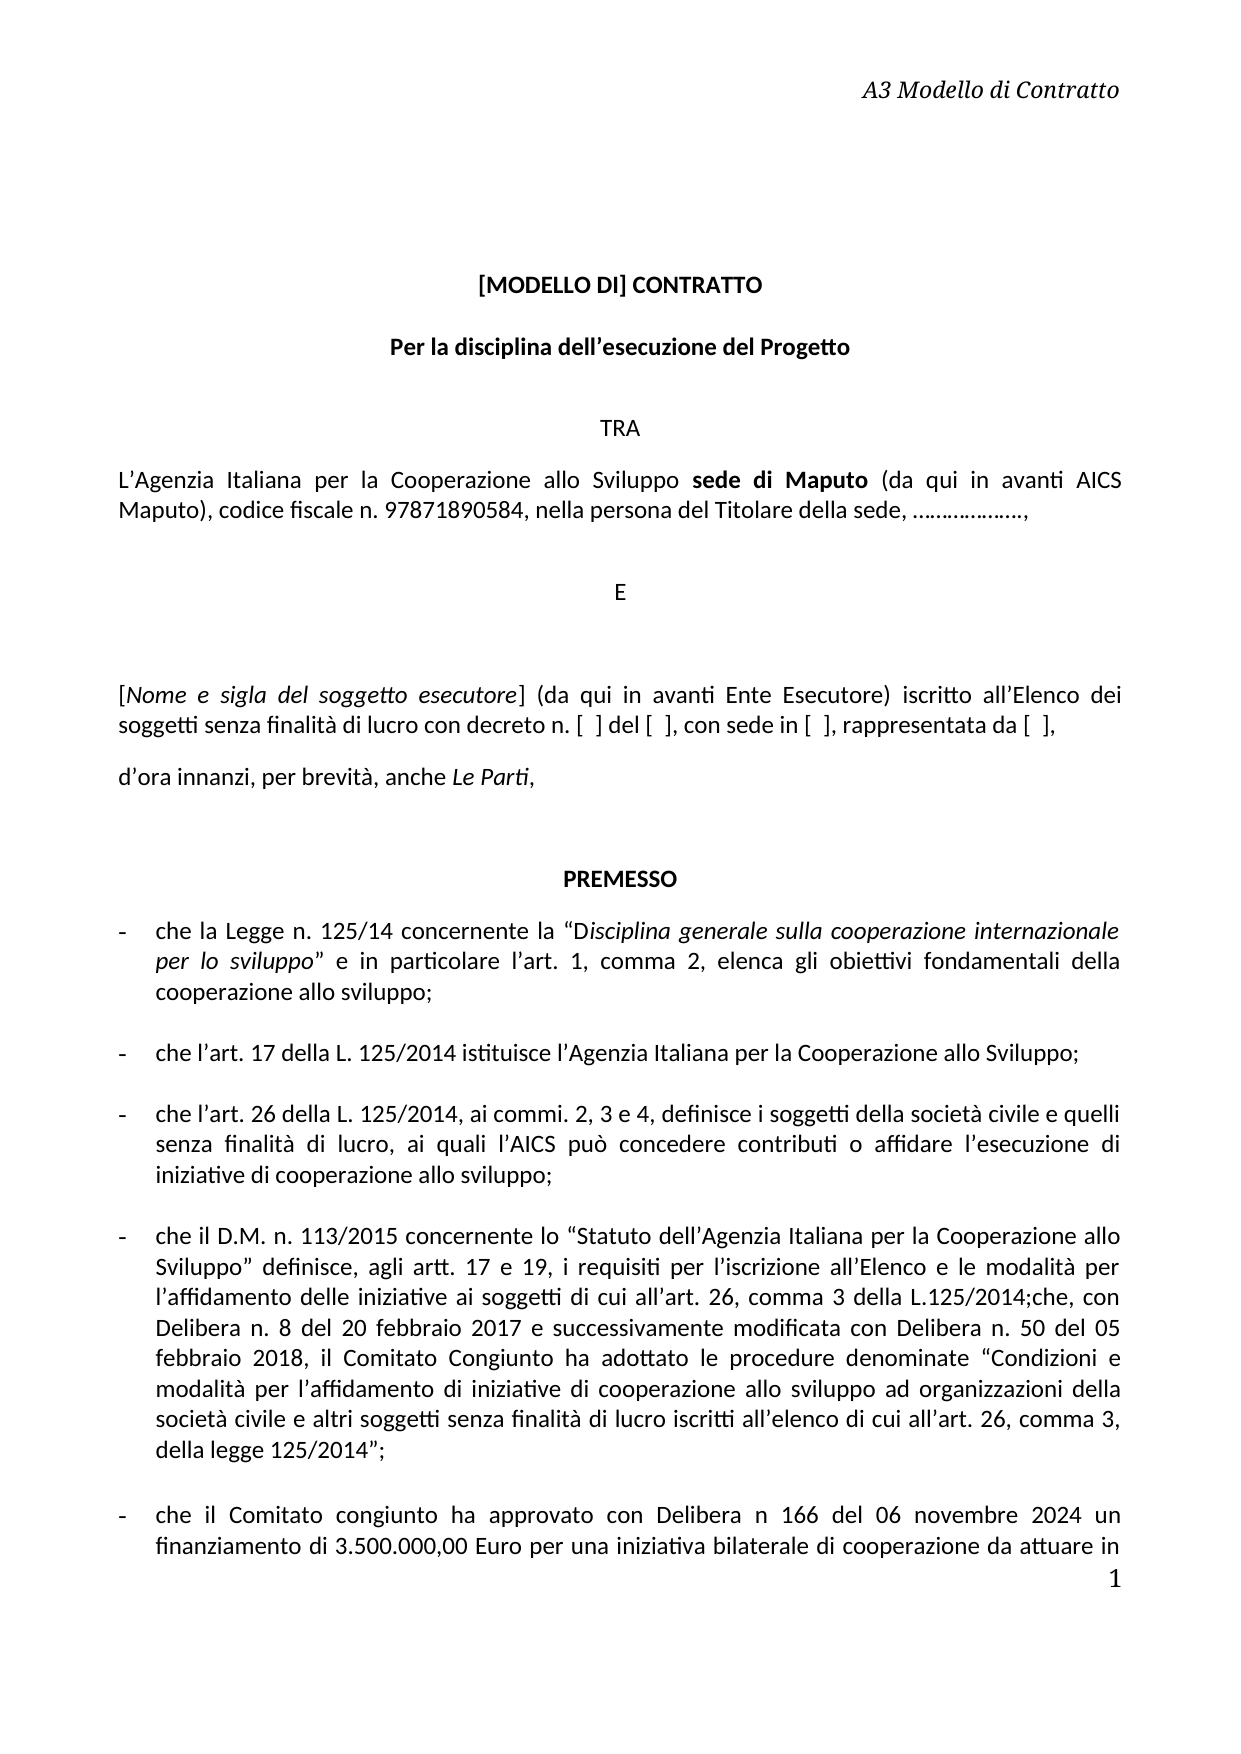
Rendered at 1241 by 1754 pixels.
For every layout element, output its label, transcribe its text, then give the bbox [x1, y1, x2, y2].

text L’Agenzia Italiana per la Cooperazione allo Sviluppo sede di Maputo (da qui in avanti AICS Maputo), codice fiscale n. 97871890584, nella persona del Titolare della sede, ………………., [118, 464, 1122, 525]
text d’ora innanzi, per brevità, anche Le Parti, [118, 761, 1122, 791]
list che l’art. 17 della L. 125/2014 istituisce l’Agenzia Italiana per la Cooperazione allo Sviluppo; [118, 1037, 1122, 1068]
text [MODELLO DI] CONTRATTO [118, 270, 1122, 300]
text E [118, 576, 1122, 607]
text [Nome e sigla del soggetto esecutore] (da qui in avanti Ente Esecutore) iscritto all’Elenco dei soggetti senza finalità di lucro con decreto n. [ ] del [ ], con sede in [ ], rappresentata da [ ], [118, 679, 1122, 740]
text TRA [118, 413, 1122, 443]
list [118, 1499, 1122, 1560]
text PREMESSO [118, 864, 1122, 894]
text Per la disciplina dell’esecuzione del Progetto [118, 331, 1122, 361]
list che l’art. 26 della L. 125/2014, ai commi. 2, 3 e 4, definisce i soggetti della società civile e quelli senza finalità di lucro, ai quali l’AICS può concedere contributi o affidare l’esecuzione di iniziative di cooperazione allo sviluppo; [118, 1098, 1122, 1190]
list che la Legge n. 125/14 concernente la “Disciplina generale sulla cooperazione internazionale per lo sviluppo” e in particolare l’art. 1, comma 2, elenca gli obiettivi fondamentali della cooperazione allo sviluppo; [118, 915, 1122, 1007]
list che il D.M. n. 113/2015 concernente lo “Statuto dell’Agenzia Italiana per la Cooperazione allo Sviluppo” definisce, agli artt. 17 e 19, i requisiti per l’iscrizione all’Elenco e le modalità per l’affidamento delle iniziative ai soggetti di cui all’art. 26, comma 3 della L.125/2014;che, con Delibera n. 8 del 20 febbraio 2017 e successivamente modificata con Delibera n. 50 del 05 febbraio 2018, il Comitato Congiunto ha adottato le procedure denominate “Condizioni e modalità per l’affidamento di iniziative di cooperazione allo sviluppo ad organizzazioni della società civile e altri soggetti senza finalità di lucro iscritti all’elenco di cui all’art. 26, comma 3, della legge 125/2014”; [118, 1220, 1122, 1464]
